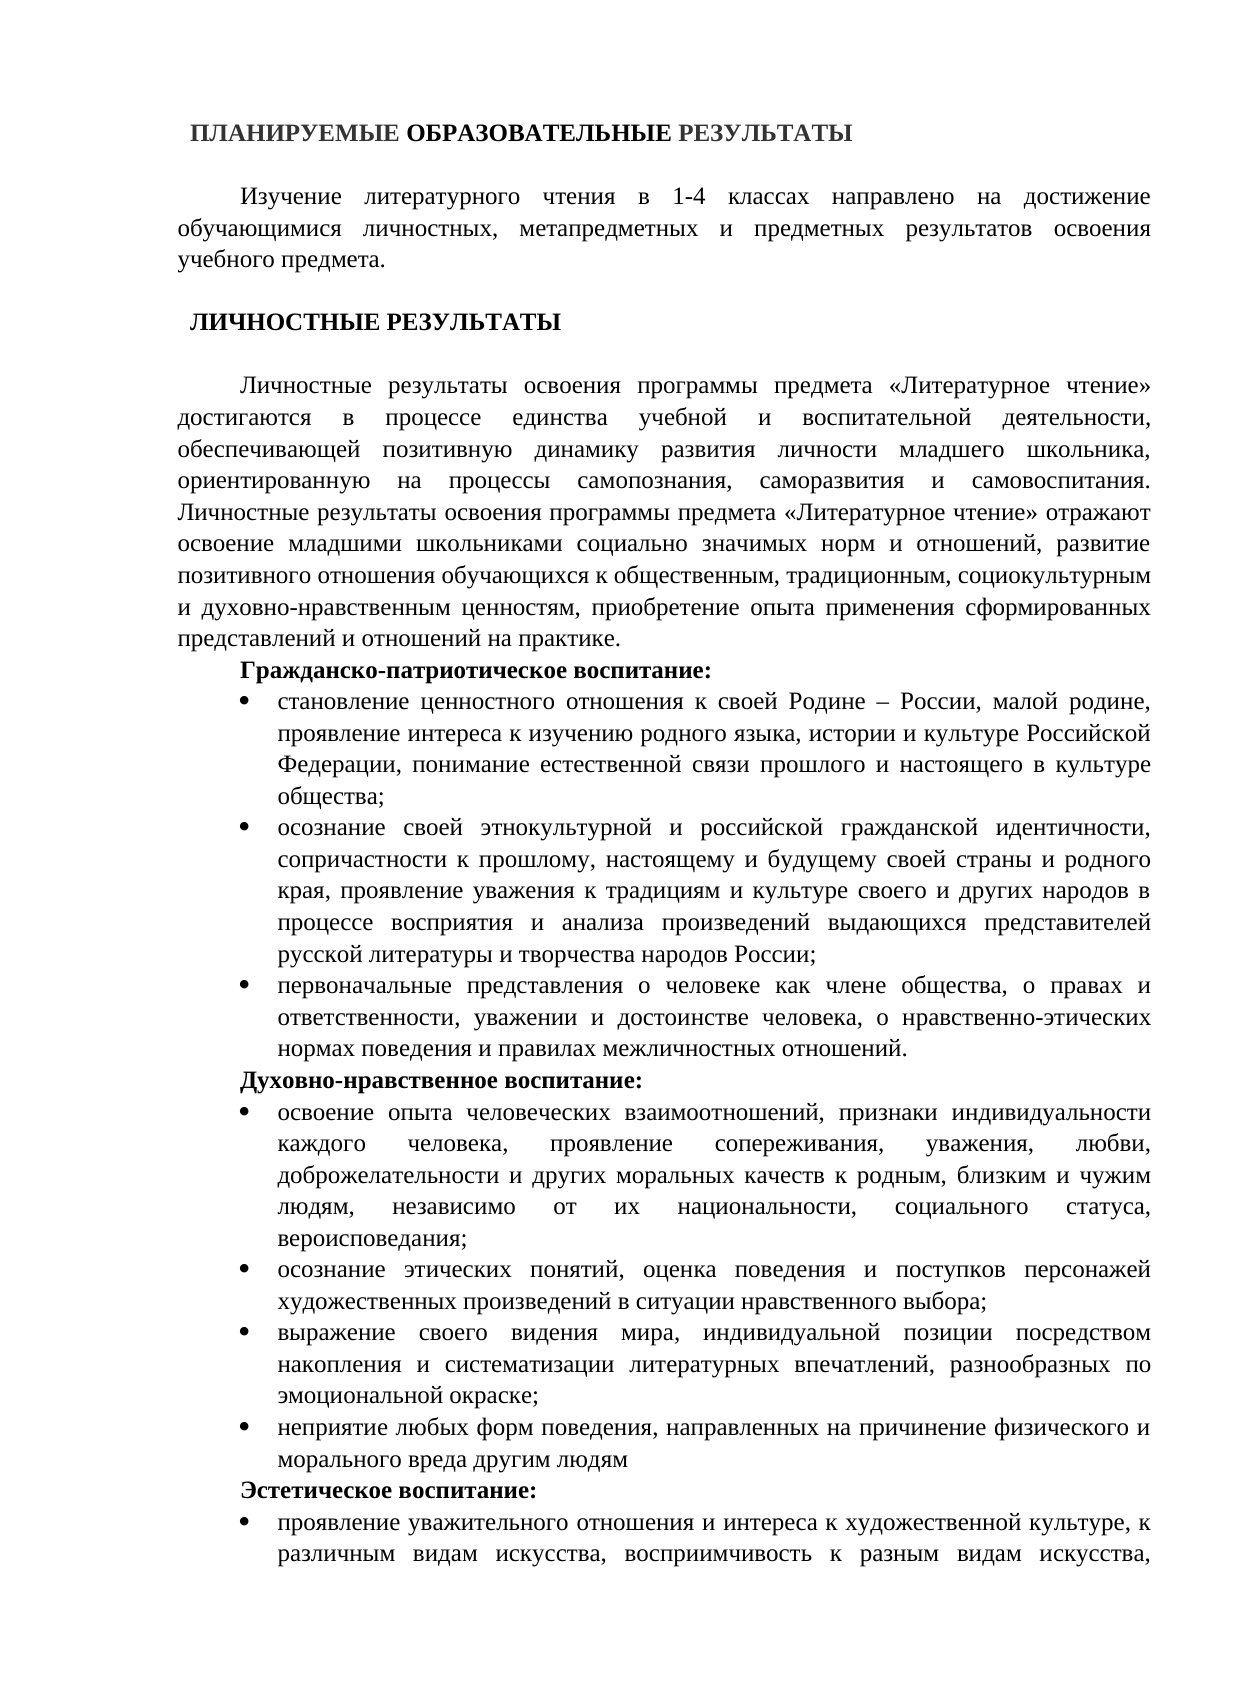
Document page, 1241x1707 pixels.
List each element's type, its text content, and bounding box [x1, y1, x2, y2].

list первоначальные представления о человеке как члене общества, о правах и ответственности, уважении и достоинстве человека, о нравственно-этических нормах поведения и правилах межличностных отношений. [240, 970, 1152, 1062]
text Духовно-нравственное воспитание: [177, 1065, 1152, 1094]
text Личностные результаты освоения программы предмета «Литературное чтение» достигаются в процессе единства учебной и воспитательной деятельности, обеспечивающей позитивную динамику развития личности младшего школьника, ориентированную на процессы самопознания, саморазвития и самовоспитания. Личностные результаты освоения программы предмета «Литературное чтение» отражают освоение младшими школьниками социально значимых норм и отношений, развитие позитивного отношения обучающихся к общественным, традиционным, социокультурным и духовно-нравственным ценностям, приобретение опыта применения сформированных представлений и отношений на практике. [177, 371, 1152, 652]
text ЛИЧНОСТНЫЕ РЕЗУЛЬТАТЫ [190, 307, 1152, 336]
text ПЛАНИРУЕМЫЕ ОБРАЗОВАТЕЛЬНЫЕ РЕЗУЛЬТАТЫ [190, 118, 1152, 147]
list неприятие любых форм поведения, направленных на причинение физического и морального вреда другим людям [240, 1412, 1152, 1472]
list осознание своей этнокультурной и российской гражданской идентичности, сопричастности к прошлому, настоящему и будущему своей страны и родного края, проявление уважения к традициям и культуре своего и других народов в процессе восприятия и анализа произведений выдающихся представителей русской литературы и творчества народов России; [240, 812, 1152, 967]
text Изучение литературного чтения в 1-4 классах направлено на достижение обучающимися личностных, метапредметных и предметных результатов освоения учебного предмета. [177, 181, 1152, 273]
list выражение своего видения мира, индивидуальной позиции посредством накопления и систематизации литературных впечатлений, разнообразных по эмоциональной окраске; [240, 1317, 1152, 1409]
text Гражданско-патриотическое воспитание: [177, 655, 1152, 683]
text Эстетическое воспитание: [177, 1475, 1152, 1504]
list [240, 1507, 1152, 1567]
list становление ценностного отношения к своей Родине – России, малой родине, проявление интереса к изучению родного языка, истории и культуре Российской Федерации, понимание естественной связи прошлого и настоящего в культуре общества; [240, 686, 1152, 810]
list освоение опыта человеческих взаимоотношений, признаки индивидуальности каждого человека, проявление сопереживания, уважения, любви, доброжелательности и других моральных качеств к родным, близким и чужим людям, независимо от их национальности, социального статуса, вероисповедания; [240, 1097, 1152, 1252]
list осознание этических понятий, оценка поведения и поступков персонажей художественных произведений в ситуации нравственного выбора; [240, 1254, 1152, 1315]
